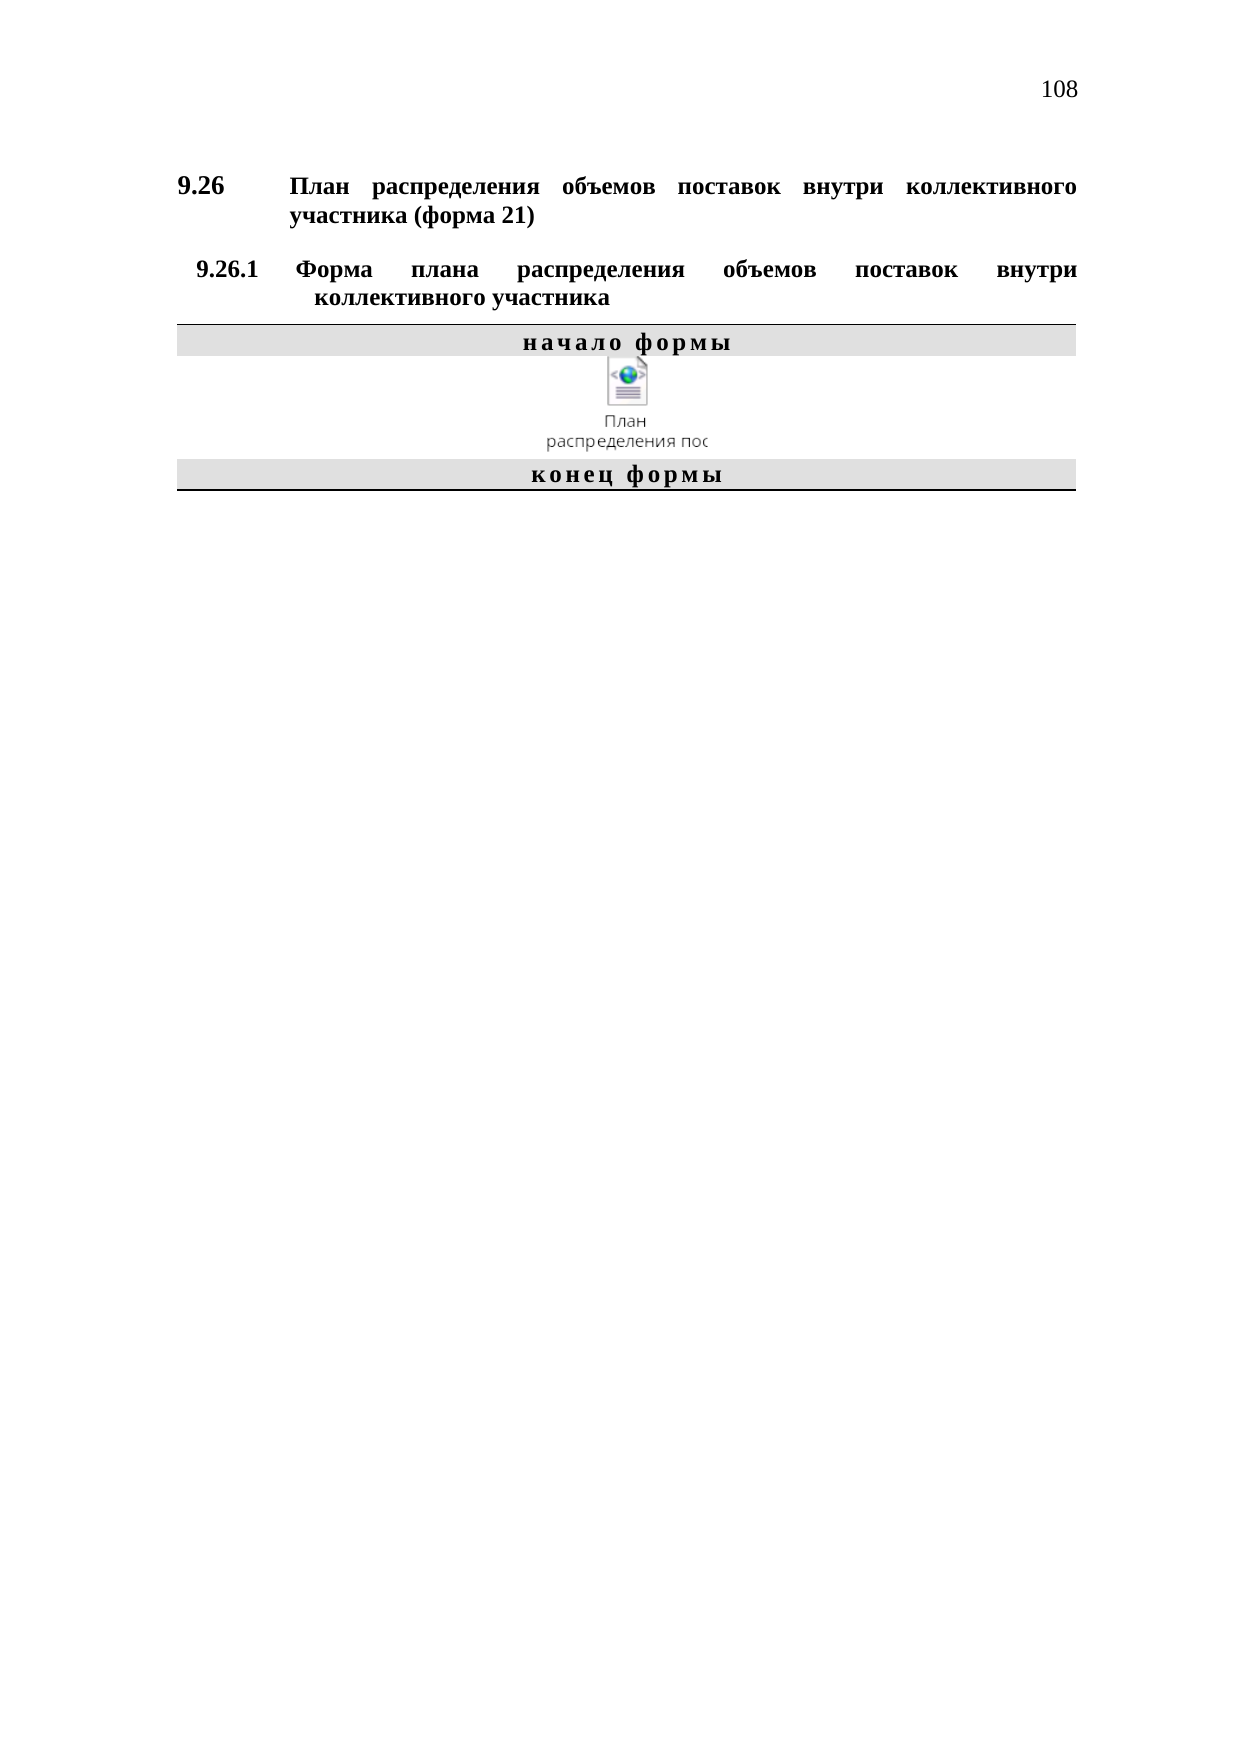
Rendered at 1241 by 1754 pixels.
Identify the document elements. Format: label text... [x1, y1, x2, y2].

text конец формы [177, 459, 1076, 489]
text начало формы [177, 325, 1076, 356]
list Форма плана распределения объемов поставок внутри коллективного участника [196, 254, 1078, 311]
list План распределения объемов поставок внутри коллективного участника (форма 21) [177, 169, 1078, 229]
